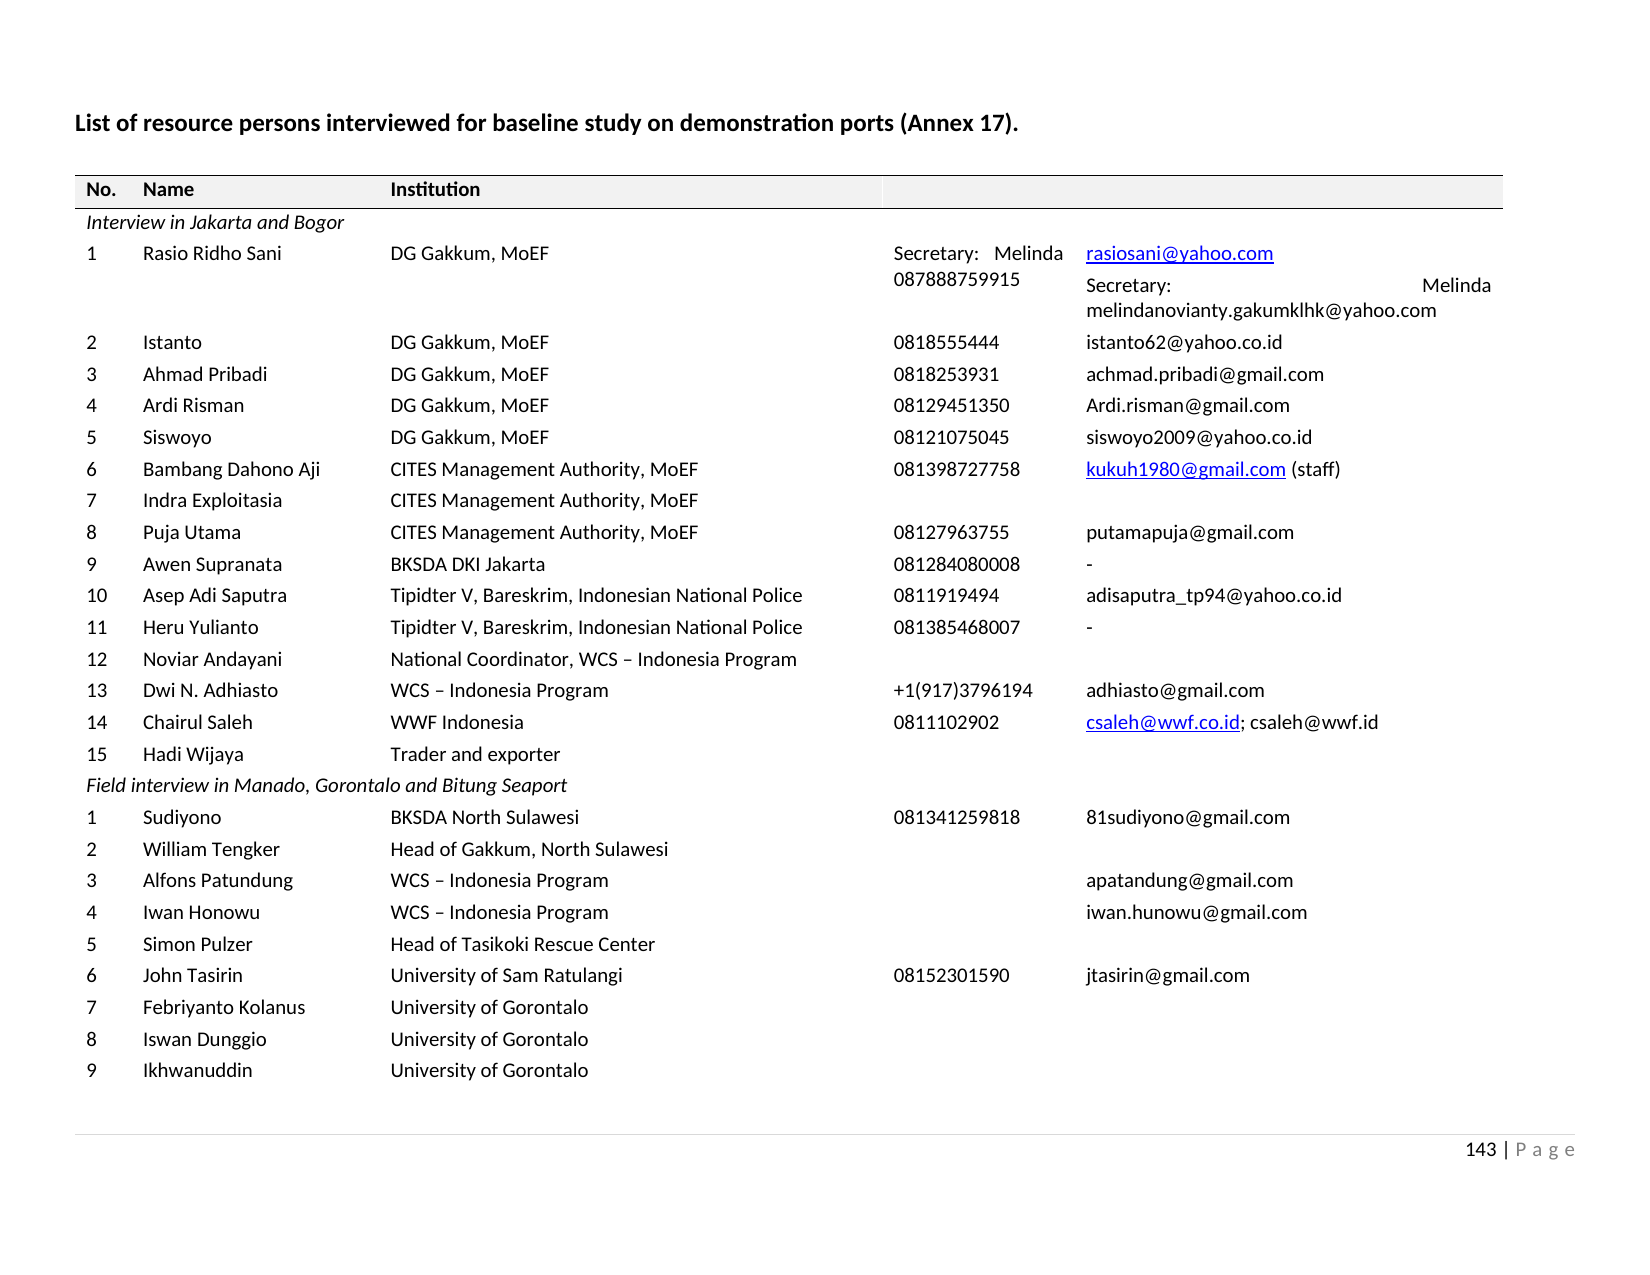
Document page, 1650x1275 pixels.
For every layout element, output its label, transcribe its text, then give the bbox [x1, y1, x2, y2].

text List of resource persons interviewed for baseline study on demonstration ports (Annex 17). [75, 107, 1575, 137]
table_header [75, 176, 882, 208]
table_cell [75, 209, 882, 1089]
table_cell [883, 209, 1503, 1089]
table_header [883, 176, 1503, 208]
